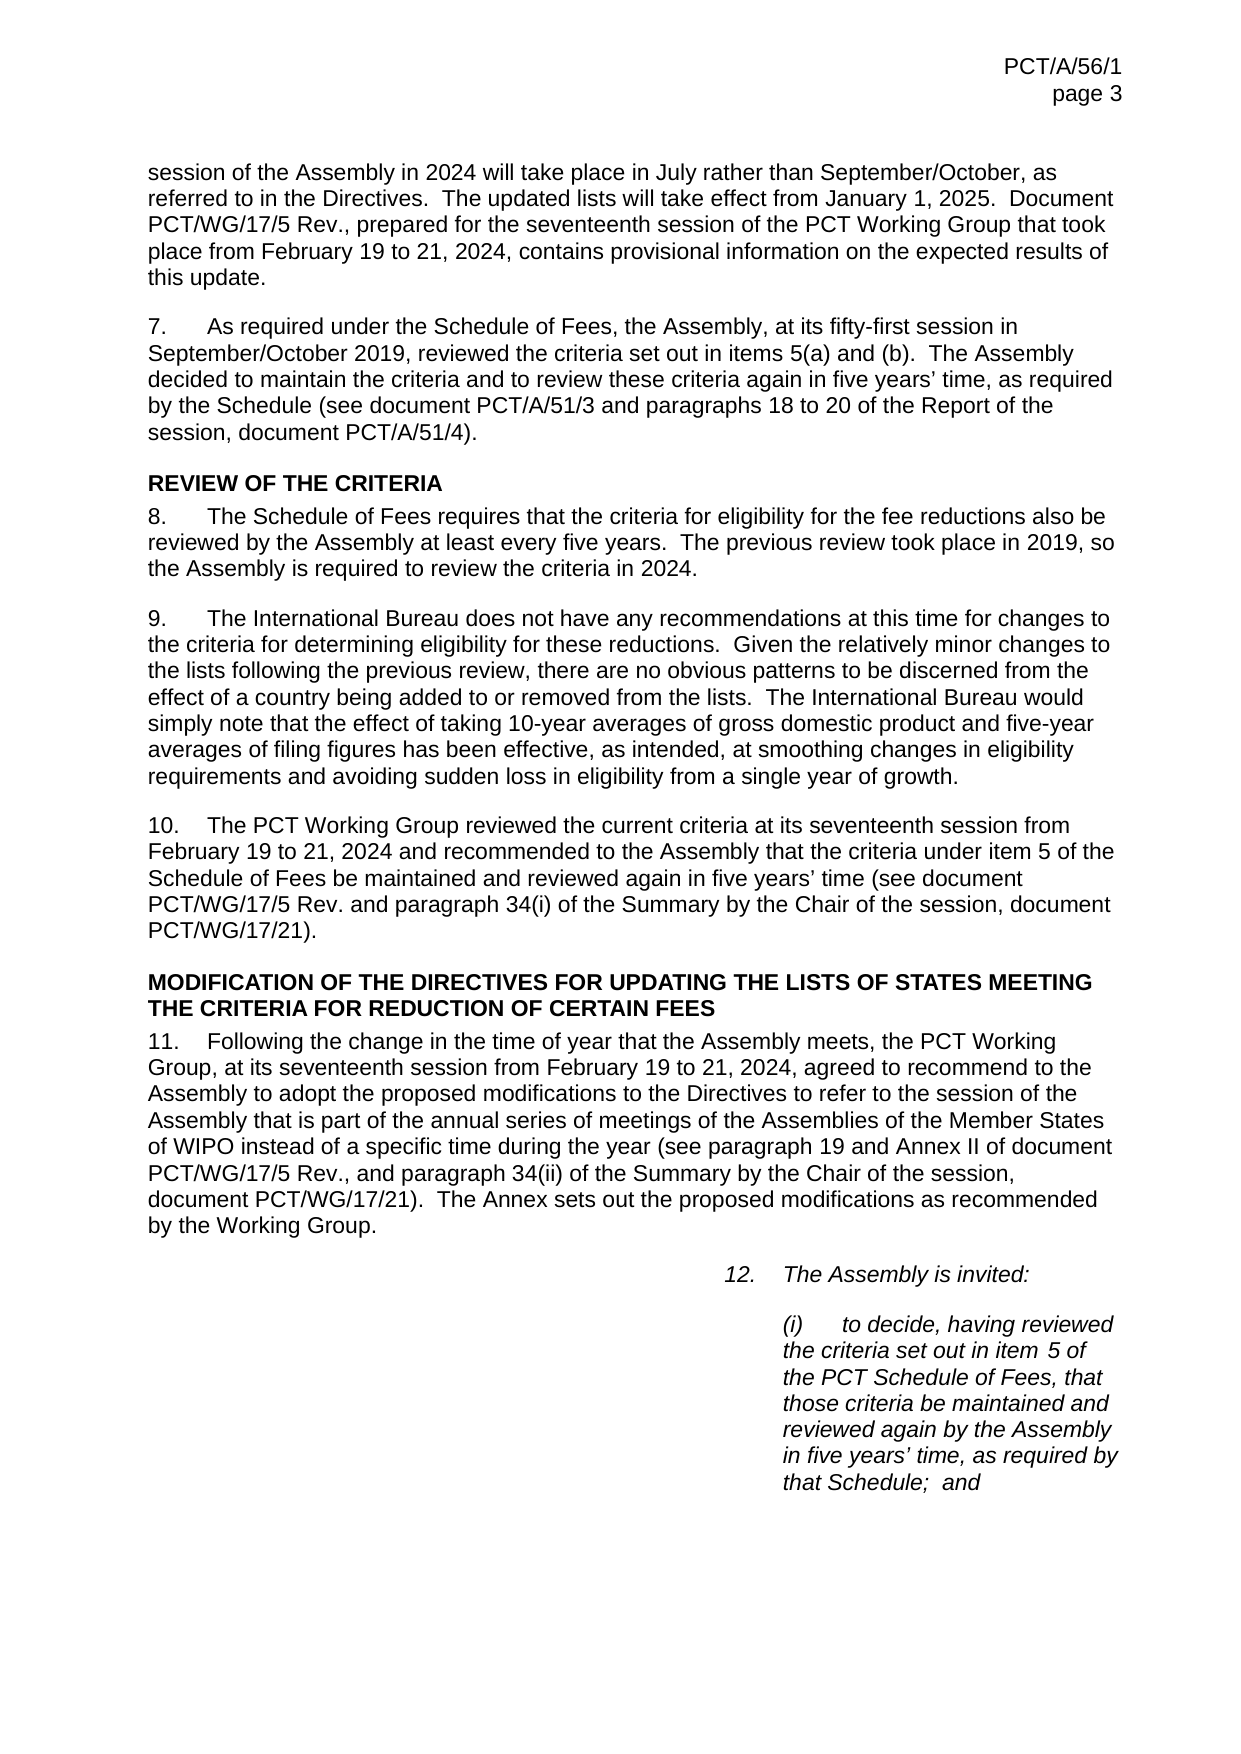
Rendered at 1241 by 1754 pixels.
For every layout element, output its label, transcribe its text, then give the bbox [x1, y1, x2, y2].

list (i) to decide, having reviewed the criteria set out in item 5 of the PCT Schedule of Fees, that those criteria be maintained and reviewed again by the Assembly in five years’ time, as required by that Schedule; and [783, 1311, 1122, 1495]
text The Schedule of Fees requires that the criteria for eligibility for the fee reductions also be reviewed by the Assembly at least every five years. The previous review took place in 2019, so the Assembly is required to review the criteria in 2024. [148, 503, 1122, 582]
text The PCT Working Group reviewed the current criteria at its seventeenth session from February 19 to 21, 2024 and recommended to the Assembly that the criteria under item 5 of the Schedule of Fees be maintained and reviewed again in five years’ time (see document PCT/WG/17/5 Rev. and paragraph 34(i) of the Summary by the Chair of the session, document PCT/WG/17/21). [148, 812, 1122, 944]
subtitle Review of the Criteria [148, 470, 1122, 496]
text Following the change in the time of year that the Assembly meets, the PCT Working Group, at its seventeenth session from February 19 to 21, 2024, agreed to recommend to the Assembly to adopt the proposed modifications to the Directives to refer to the session of the Assembly that is part of the annual series of meetings of the Assemblies of the Member States of WIPO instead of a specific time during the year (see paragraph 19 and Annex II of document PCT/WG/17/5 Rev., and paragraph 34(ii) of the Summary by the Chair of the session, document PCT/WG/17/21). The Annex sets out the proposed modifications as recommended by the Working Group. [148, 1028, 1122, 1238]
text As required under the Schedule of Fees, the Assembly, at its fifty-first session in September/October 2019, reviewed the criteria set out in items 5(a) and (b). The Assembly decided to maintain the criteria and to review these criteria again in five years’ time, as required by the Schedule (see document PCT/A/51/3 and paragraphs 18 to 20 of the Report of the session, document PCT/A/51/4). [148, 313, 1122, 445]
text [148, 158, 1122, 290]
text The Assembly is invited: [724, 1261, 1122, 1288]
text The International Bureau does not have any recommendations at this time for changes to the criteria for determining eligibility for these reductions. Given the relatively minor changes to the lists following the previous review, there are no obvious patterns to be discerned from the effect of a country being added to or removed from the lists. The International Bureau would simply note that the effect of taking 10-year averages of gross domestic product and five-year averages of filing figures has been effective, as intended, at smoothing changes in eligibility requirements and avoiding sudden loss in eligibility from a single year of growth. [148, 604, 1122, 789]
subtitle Modification of the Directives for Updating the Lists of States Meeting the Criteria for Reduction of Certain Fees [148, 969, 1122, 1021]
